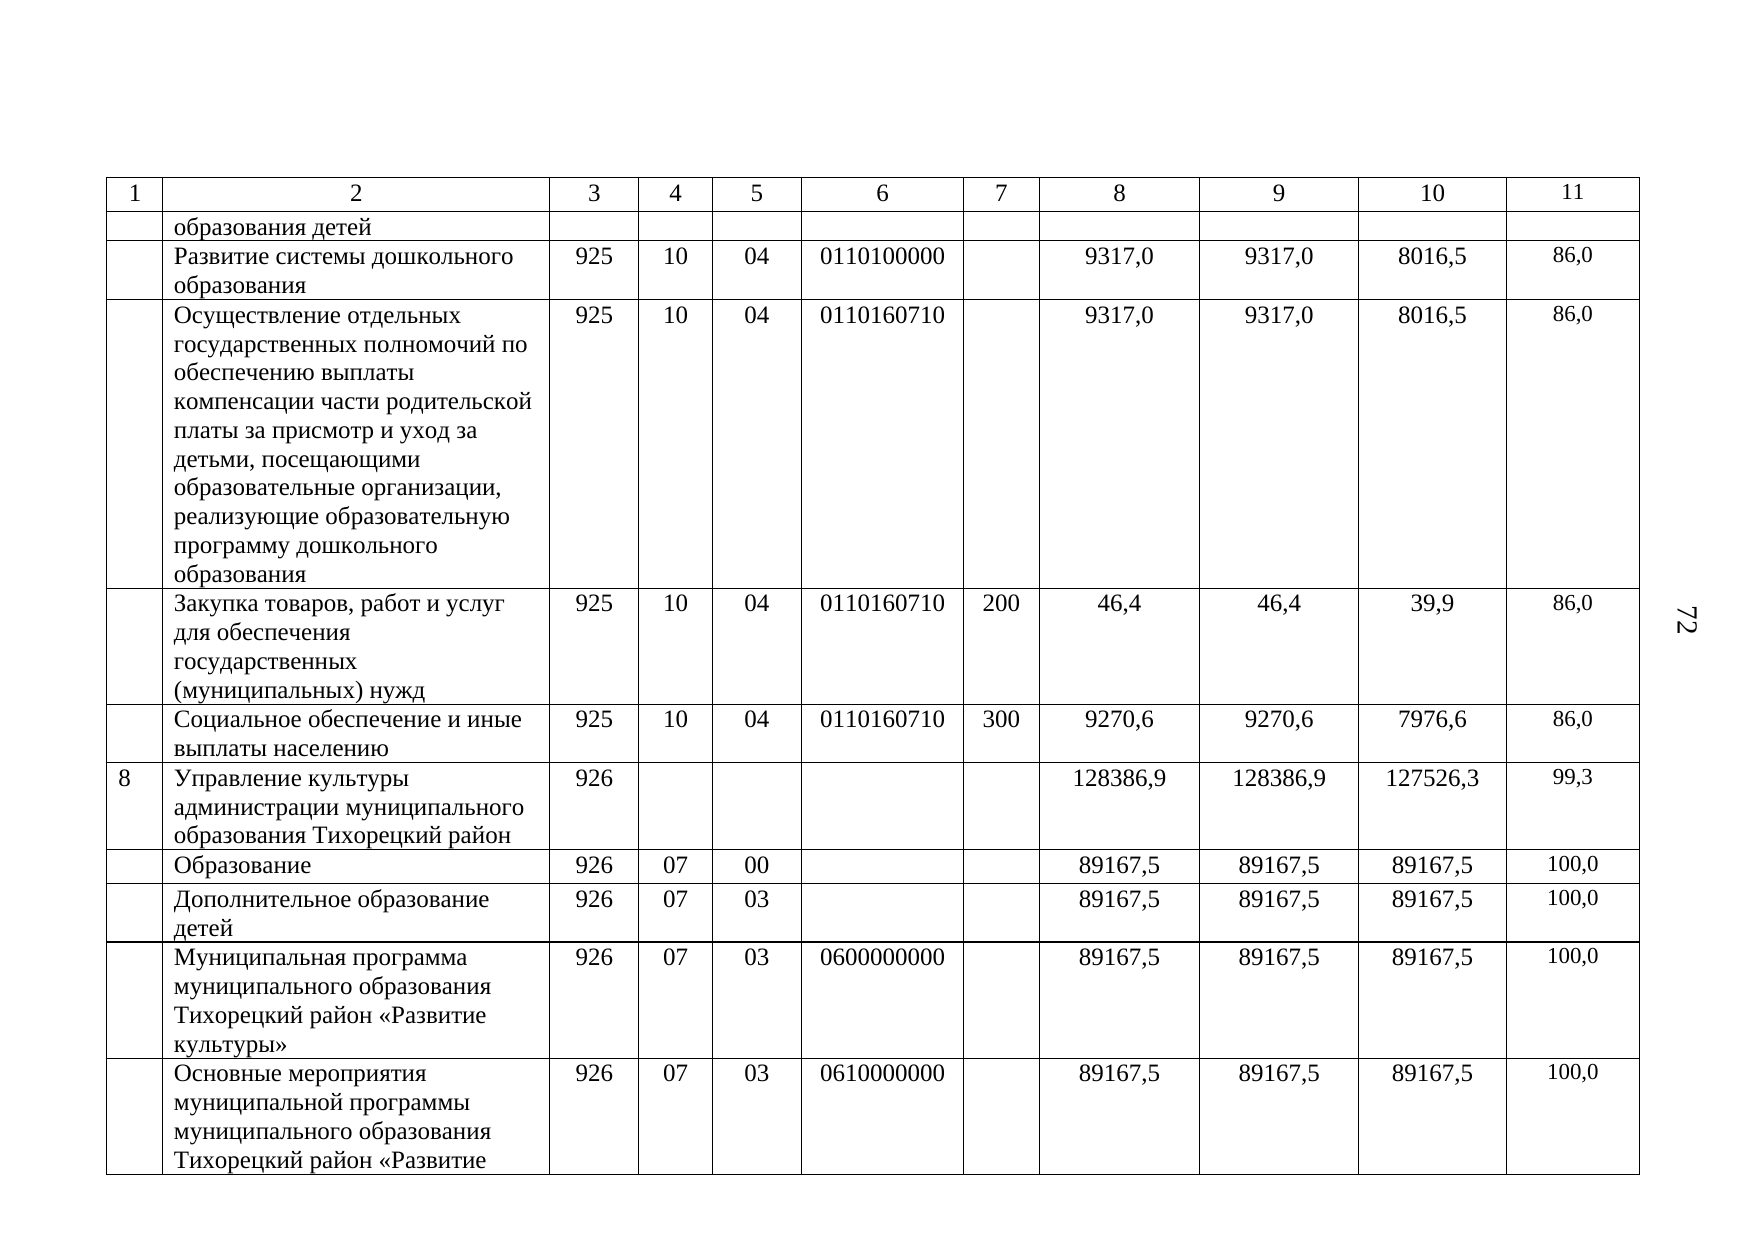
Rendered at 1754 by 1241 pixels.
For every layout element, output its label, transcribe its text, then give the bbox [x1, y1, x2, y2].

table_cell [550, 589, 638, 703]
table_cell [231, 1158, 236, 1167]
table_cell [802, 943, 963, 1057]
table_header 2 [163, 178, 549, 211]
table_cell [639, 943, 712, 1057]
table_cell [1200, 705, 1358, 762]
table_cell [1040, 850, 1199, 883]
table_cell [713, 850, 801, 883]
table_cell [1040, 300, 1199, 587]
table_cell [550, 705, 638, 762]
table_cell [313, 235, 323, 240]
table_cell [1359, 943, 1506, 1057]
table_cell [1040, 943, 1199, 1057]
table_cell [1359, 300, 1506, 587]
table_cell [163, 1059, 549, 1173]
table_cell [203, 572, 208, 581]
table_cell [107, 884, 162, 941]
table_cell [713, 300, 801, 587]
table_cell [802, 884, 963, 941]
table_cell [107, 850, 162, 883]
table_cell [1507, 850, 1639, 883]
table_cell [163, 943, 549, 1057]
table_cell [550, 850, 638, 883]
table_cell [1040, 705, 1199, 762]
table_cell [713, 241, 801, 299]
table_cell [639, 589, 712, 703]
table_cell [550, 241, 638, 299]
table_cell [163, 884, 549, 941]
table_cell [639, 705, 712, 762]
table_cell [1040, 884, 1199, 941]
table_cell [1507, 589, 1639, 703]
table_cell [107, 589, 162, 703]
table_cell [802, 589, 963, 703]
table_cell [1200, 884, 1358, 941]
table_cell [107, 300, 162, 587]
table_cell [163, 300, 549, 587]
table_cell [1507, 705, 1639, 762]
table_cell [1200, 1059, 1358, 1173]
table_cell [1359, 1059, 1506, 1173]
table_header 10 [1359, 178, 1506, 211]
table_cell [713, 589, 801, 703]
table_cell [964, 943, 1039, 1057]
table_header 9 [1200, 178, 1358, 211]
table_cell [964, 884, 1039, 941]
table_header 8 [1040, 178, 1199, 211]
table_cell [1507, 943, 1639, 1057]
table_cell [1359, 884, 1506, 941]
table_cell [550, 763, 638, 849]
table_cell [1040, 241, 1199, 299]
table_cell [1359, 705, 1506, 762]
table_header 1 [107, 178, 162, 211]
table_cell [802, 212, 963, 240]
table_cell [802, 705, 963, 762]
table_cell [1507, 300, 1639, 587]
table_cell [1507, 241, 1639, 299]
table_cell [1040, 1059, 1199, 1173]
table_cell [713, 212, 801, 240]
table_header 5 [713, 178, 801, 211]
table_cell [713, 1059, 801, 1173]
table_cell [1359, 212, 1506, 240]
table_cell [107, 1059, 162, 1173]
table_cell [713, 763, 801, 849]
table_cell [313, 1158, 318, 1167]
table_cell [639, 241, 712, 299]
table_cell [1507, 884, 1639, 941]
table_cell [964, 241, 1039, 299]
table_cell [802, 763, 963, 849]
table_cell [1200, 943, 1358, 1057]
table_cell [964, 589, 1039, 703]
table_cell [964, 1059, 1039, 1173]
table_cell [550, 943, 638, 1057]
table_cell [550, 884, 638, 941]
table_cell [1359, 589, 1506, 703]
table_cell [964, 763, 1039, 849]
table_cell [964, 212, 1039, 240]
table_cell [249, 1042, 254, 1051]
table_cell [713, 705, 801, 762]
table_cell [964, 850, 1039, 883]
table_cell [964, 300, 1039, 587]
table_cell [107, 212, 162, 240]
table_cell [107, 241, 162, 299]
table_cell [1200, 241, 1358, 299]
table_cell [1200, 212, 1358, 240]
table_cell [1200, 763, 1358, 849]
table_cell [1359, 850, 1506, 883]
table_header 3 [550, 178, 638, 211]
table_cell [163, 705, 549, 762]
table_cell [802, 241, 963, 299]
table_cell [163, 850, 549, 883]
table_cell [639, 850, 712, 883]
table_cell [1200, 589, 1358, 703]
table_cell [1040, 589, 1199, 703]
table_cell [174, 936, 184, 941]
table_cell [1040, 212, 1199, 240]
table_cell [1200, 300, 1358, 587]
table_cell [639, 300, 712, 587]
table_header 11 [1507, 178, 1639, 211]
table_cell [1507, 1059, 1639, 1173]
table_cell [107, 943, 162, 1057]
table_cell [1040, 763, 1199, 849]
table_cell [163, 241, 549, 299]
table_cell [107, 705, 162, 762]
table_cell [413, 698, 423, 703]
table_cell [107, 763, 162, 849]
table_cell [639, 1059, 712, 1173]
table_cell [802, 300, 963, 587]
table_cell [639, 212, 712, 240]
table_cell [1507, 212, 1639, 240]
table_header 4 [639, 178, 712, 211]
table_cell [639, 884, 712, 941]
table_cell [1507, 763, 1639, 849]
table_header 7 [964, 178, 1039, 211]
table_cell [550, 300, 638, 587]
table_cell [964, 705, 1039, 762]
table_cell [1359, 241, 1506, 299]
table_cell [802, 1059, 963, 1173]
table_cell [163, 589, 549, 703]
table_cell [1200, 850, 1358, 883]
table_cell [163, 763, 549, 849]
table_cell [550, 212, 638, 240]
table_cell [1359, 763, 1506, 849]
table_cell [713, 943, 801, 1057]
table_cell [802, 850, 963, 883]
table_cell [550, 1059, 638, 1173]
table_header 6 [802, 178, 963, 211]
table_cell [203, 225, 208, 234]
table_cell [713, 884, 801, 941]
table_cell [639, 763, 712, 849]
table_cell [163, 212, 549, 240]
